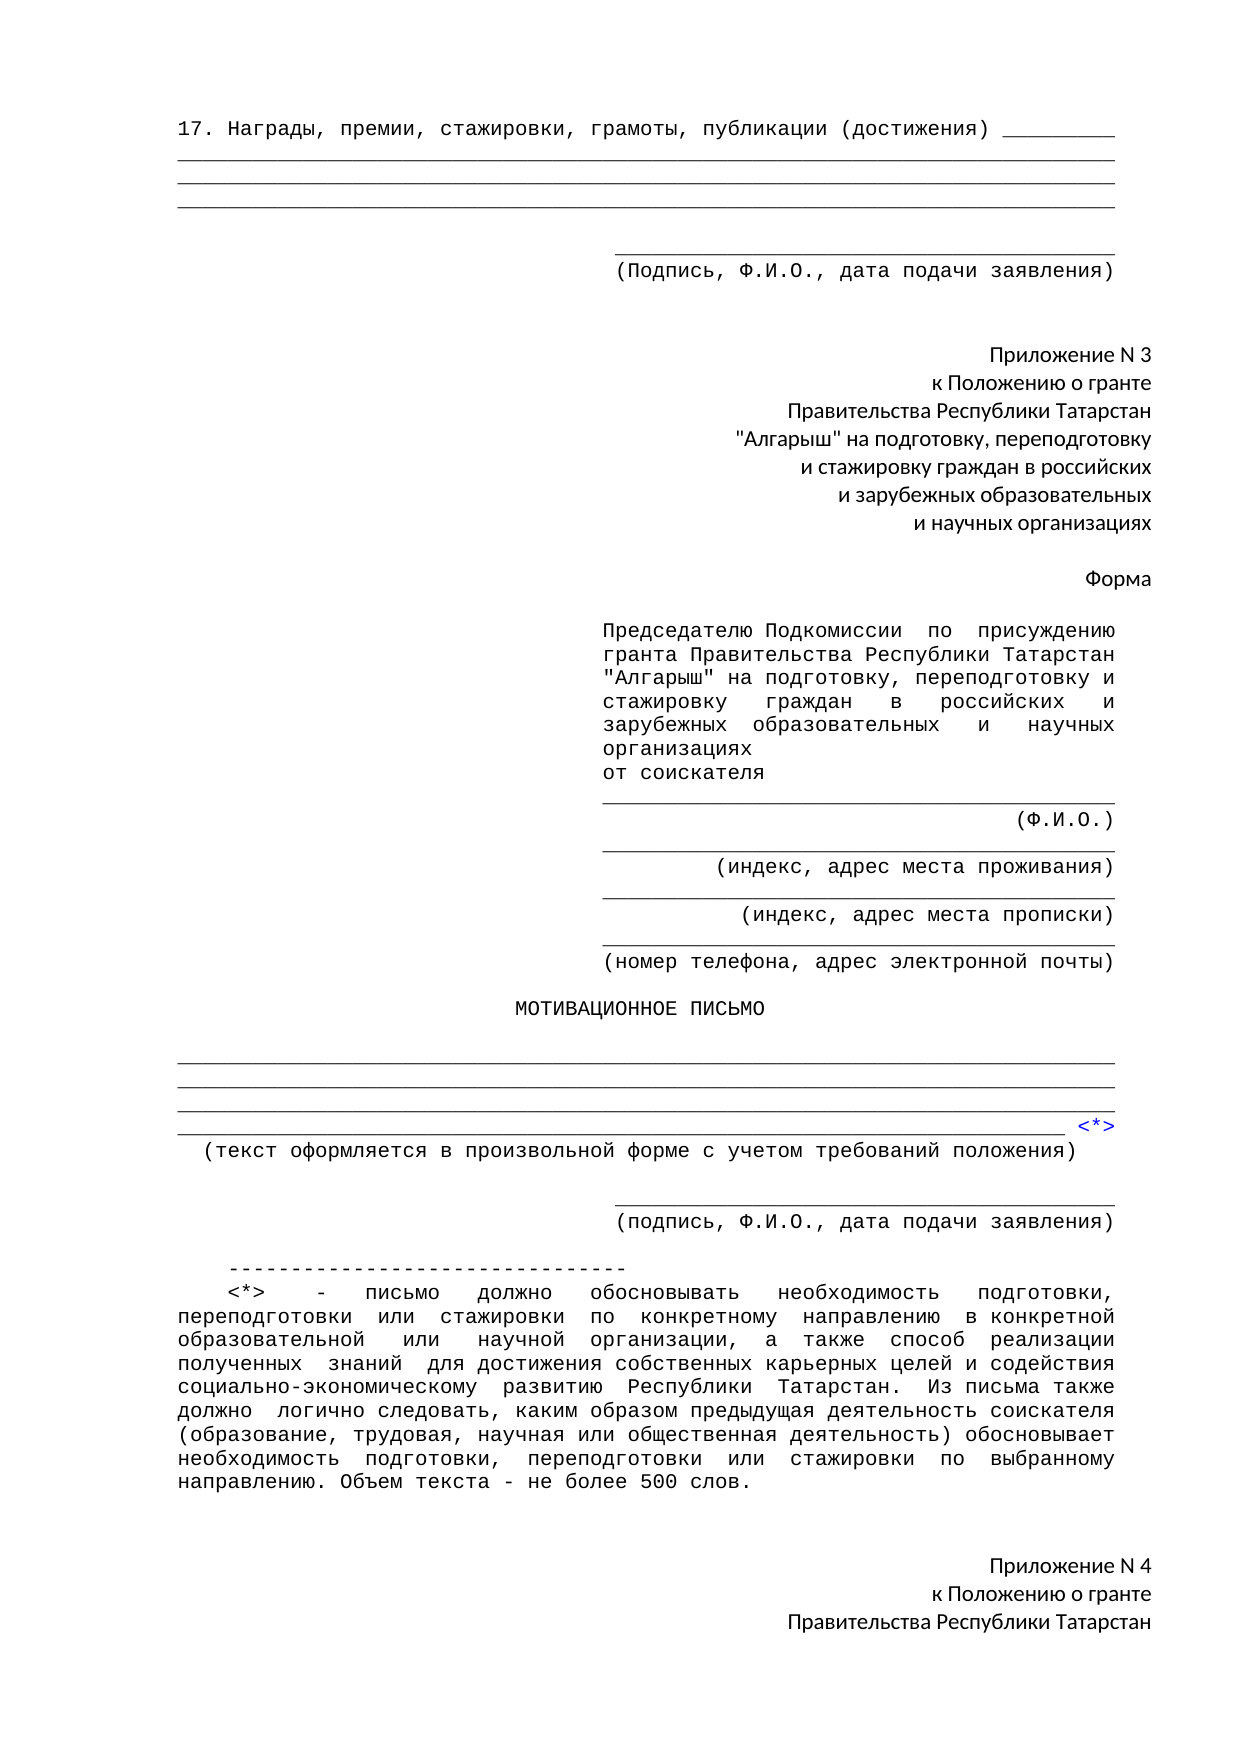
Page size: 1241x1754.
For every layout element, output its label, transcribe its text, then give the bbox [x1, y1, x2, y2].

text -------------------------------- [177, 1258, 1152, 1282]
text _________________________________________ [177, 785, 1152, 809]
text 17. Награды, премии, стажировки, грамоты, публикации (достижения) _________ [177, 118, 1152, 142]
text ___________________________________________________________________________ [177, 1046, 1152, 1069]
text должно логично следовать, каким образом предыдущая деятельность соискателя [177, 1400, 1152, 1424]
text ___________________________________________________________________________ [177, 142, 1152, 165]
text (индекс, адрес места прописки) [177, 904, 1152, 927]
text ___________________________________________________________________________ [177, 165, 1152, 189]
text образовательной или научной организации, а также способ реализации [177, 1329, 1152, 1353]
text (подпись, Ф.И.О., дата подачи заявления) [177, 1211, 1152, 1235]
text направлению. Объем текста - не более 500 слов. [177, 1471, 1152, 1495]
text Приложение N 3 [177, 340, 1152, 368]
text (индекс, адрес места проживания) [177, 856, 1152, 880]
text стажировку граждан в российских и [177, 691, 1152, 714]
text _________________________________________ [177, 880, 1152, 904]
text МОТИВАЦИОННОЕ ПИСЬМО [177, 998, 1152, 1022]
text (образование, трудовая, научная или общественная деятельность) обосновывает [177, 1424, 1152, 1447]
text зарубежных образовательных и научных [177, 714, 1152, 738]
text <*> - письмо должно обосновывать необходимость подготовки, [177, 1282, 1152, 1306]
text "Алгарыш" на подготовку, переподготовку и [177, 667, 1152, 691]
text ___________________________________________________________________________ [177, 1093, 1152, 1116]
text Председателю Подкомиссии по присуждению [177, 620, 1152, 643]
text необходимость подготовки, переподготовки или стажировки по выбранному [177, 1447, 1152, 1471]
text ___________________________________________________________________________ [177, 1069, 1152, 1093]
text переподготовки или стажировки по конкретному направлению в конкретной [177, 1306, 1152, 1329]
text организациях [177, 738, 1152, 762]
text Правительства Республики Татарстан [177, 1607, 1152, 1635]
text ________________________________________ [177, 236, 1152, 260]
text ________________________________________ [177, 1187, 1152, 1211]
text к Положению о гранте [177, 1579, 1152, 1607]
text _______________________________________________________________________ <*> [177, 1116, 1152, 1140]
text Приложение N 4 [177, 1551, 1152, 1579]
text _________________________________________ [177, 833, 1152, 856]
text (текст оформляется в произвольной форме с учетом требований положения) [177, 1140, 1152, 1164]
text _________________________________________ [177, 927, 1152, 951]
text Правительства Республики Татарстан [177, 396, 1152, 424]
text "Алгарыш" на подготовку, переподготовку [177, 424, 1152, 452]
text Форма [177, 564, 1152, 592]
text от соискателя [177, 762, 1152, 785]
text и научных организациях [177, 508, 1152, 536]
text и стажировку граждан в российских [177, 452, 1152, 480]
text (номер телефона, адрес электронной почты) [177, 951, 1152, 974]
text полученных знаний для достижения собственных карьерных целей и содействия [177, 1353, 1152, 1377]
text к Положению о гранте [177, 368, 1152, 396]
text (Ф.И.О.) [177, 809, 1152, 833]
text социально-экономическому развитию Республики Татарстан. Из письма также [177, 1377, 1152, 1400]
text (Подпись, Ф.И.О., дата подачи заявления) [177, 260, 1152, 284]
text и зарубежных образовательных [177, 480, 1152, 508]
text ___________________________________________________________________________ [177, 189, 1152, 213]
text гранта Правительства Республики Татарстан [177, 643, 1152, 667]
